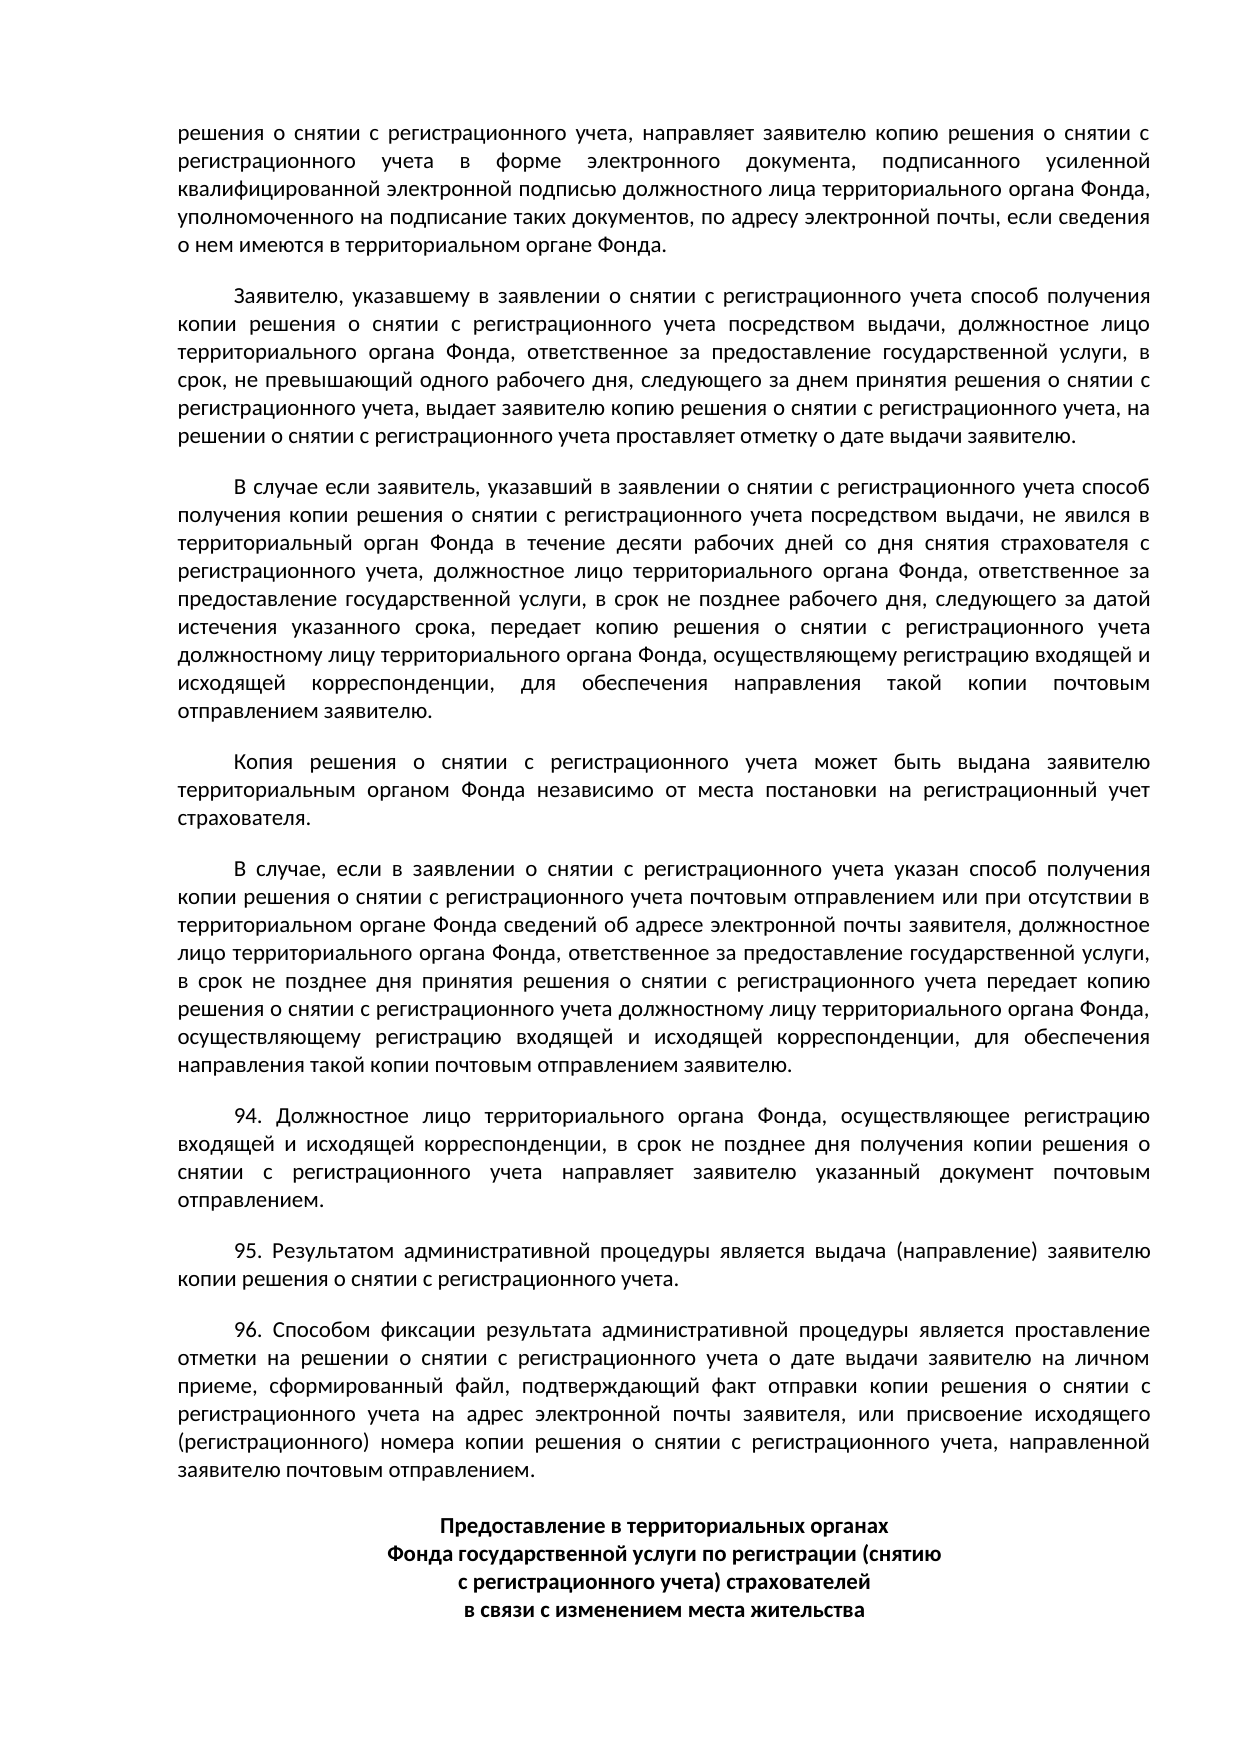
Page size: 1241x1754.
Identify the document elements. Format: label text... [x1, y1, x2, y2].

title Предоставление в территориальных органах [177, 1511, 1152, 1539]
title в связи с изменением места жительства [177, 1596, 1152, 1623]
text 94. Должностное лицо территориального органа Фонда, осуществляющее регистрацию входящей и исходящей корреспонденции, в срок не позднее дня получения копии решения о снятии с регистрационного учета направляет заявителю указанный документ почтовым отправлением. [177, 1101, 1152, 1213]
text Копия решения о снятии с регистрационного учета может быть выдана заявителю территориальным органом Фонда независимо от места постановки на регистрационный учет страхователя. [177, 747, 1152, 831]
title с регистрационного учета) страхователей [177, 1567, 1152, 1596]
text Заявителю, указавшему в заявлении о снятии с регистрационного учета способ получения копии решения о снятии с регистрационного учета посредством выдачи, должностное лицо территориального органа Фонда, ответственное за предоставление государственной услуги, в срок, не превышающий одного рабочего дня, следующего за днем принятия решения о снятии с регистрационного учета, выдает заявителю копию решения о снятии с регистрационного учета, на решении о снятии с регистрационного учета проставляет отметку о дате выдачи заявителю. [177, 281, 1152, 449]
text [177, 118, 1152, 258]
text 95. Результатом административной процедуры является выдача (направление) заявителю копии решения о снятии с регистрационного учета. [177, 1236, 1152, 1292]
text В случае если заявитель, указавший в заявлении о снятии с регистрационного учета способ получения копии решения о снятии с регистрационного учета посредством выдачи, не явился в территориальный орган Фонда в течение десяти рабочих дней со дня снятия страхователя с регистрационного учета, должностное лицо территориального органа Фонда, ответственное за предоставление государственной услуги, в срок не позднее рабочего дня, следующего за датой истечения указанного срока, передает копию решения о снятии с регистрационного учета должностному лицу территориального органа Фонда, осуществляющему регистрацию входящей и исходящей корреспонденции, для обеспечения направления такой копии почтовым отправлением заявителю. [177, 472, 1152, 724]
text 96. Способом фиксации результата административной процедуры является проставление отметки на решении о снятии с регистрационного учета о дате выдачи заявителю на личном приеме, сформированный файл, подтверждающий факт отправки копии решения о снятии с регистрационного учета на адрес электронной почты заявителя, или присвоение исходящего (регистрационного) номера копии решения о снятии с регистрационного учета, направленной заявителю почтовым отправлением. [177, 1315, 1152, 1483]
title Фонда государственной услуги по регистрации (снятию [177, 1539, 1152, 1567]
text В случае, если в заявлении о снятии с регистрационного учета указан способ получения копии решения о снятии с регистрационного учета почтовым отправлением или при отсутствии в территориальном органе Фонда сведений об адресе электронной почты заявителя, должностное лицо территориального органа Фонда, ответственное за предоставление государственной услуги, в срок не позднее дня принятия решения о снятии с регистрационного учета передает копию решения о снятии с регистрационного учета должностному лицу территориального органа Фонда, осуществляющему регистрацию входящей и исходящей корреспонденции, для обеспечения направления такой копии почтовым отправлением заявителю. [177, 854, 1152, 1078]
